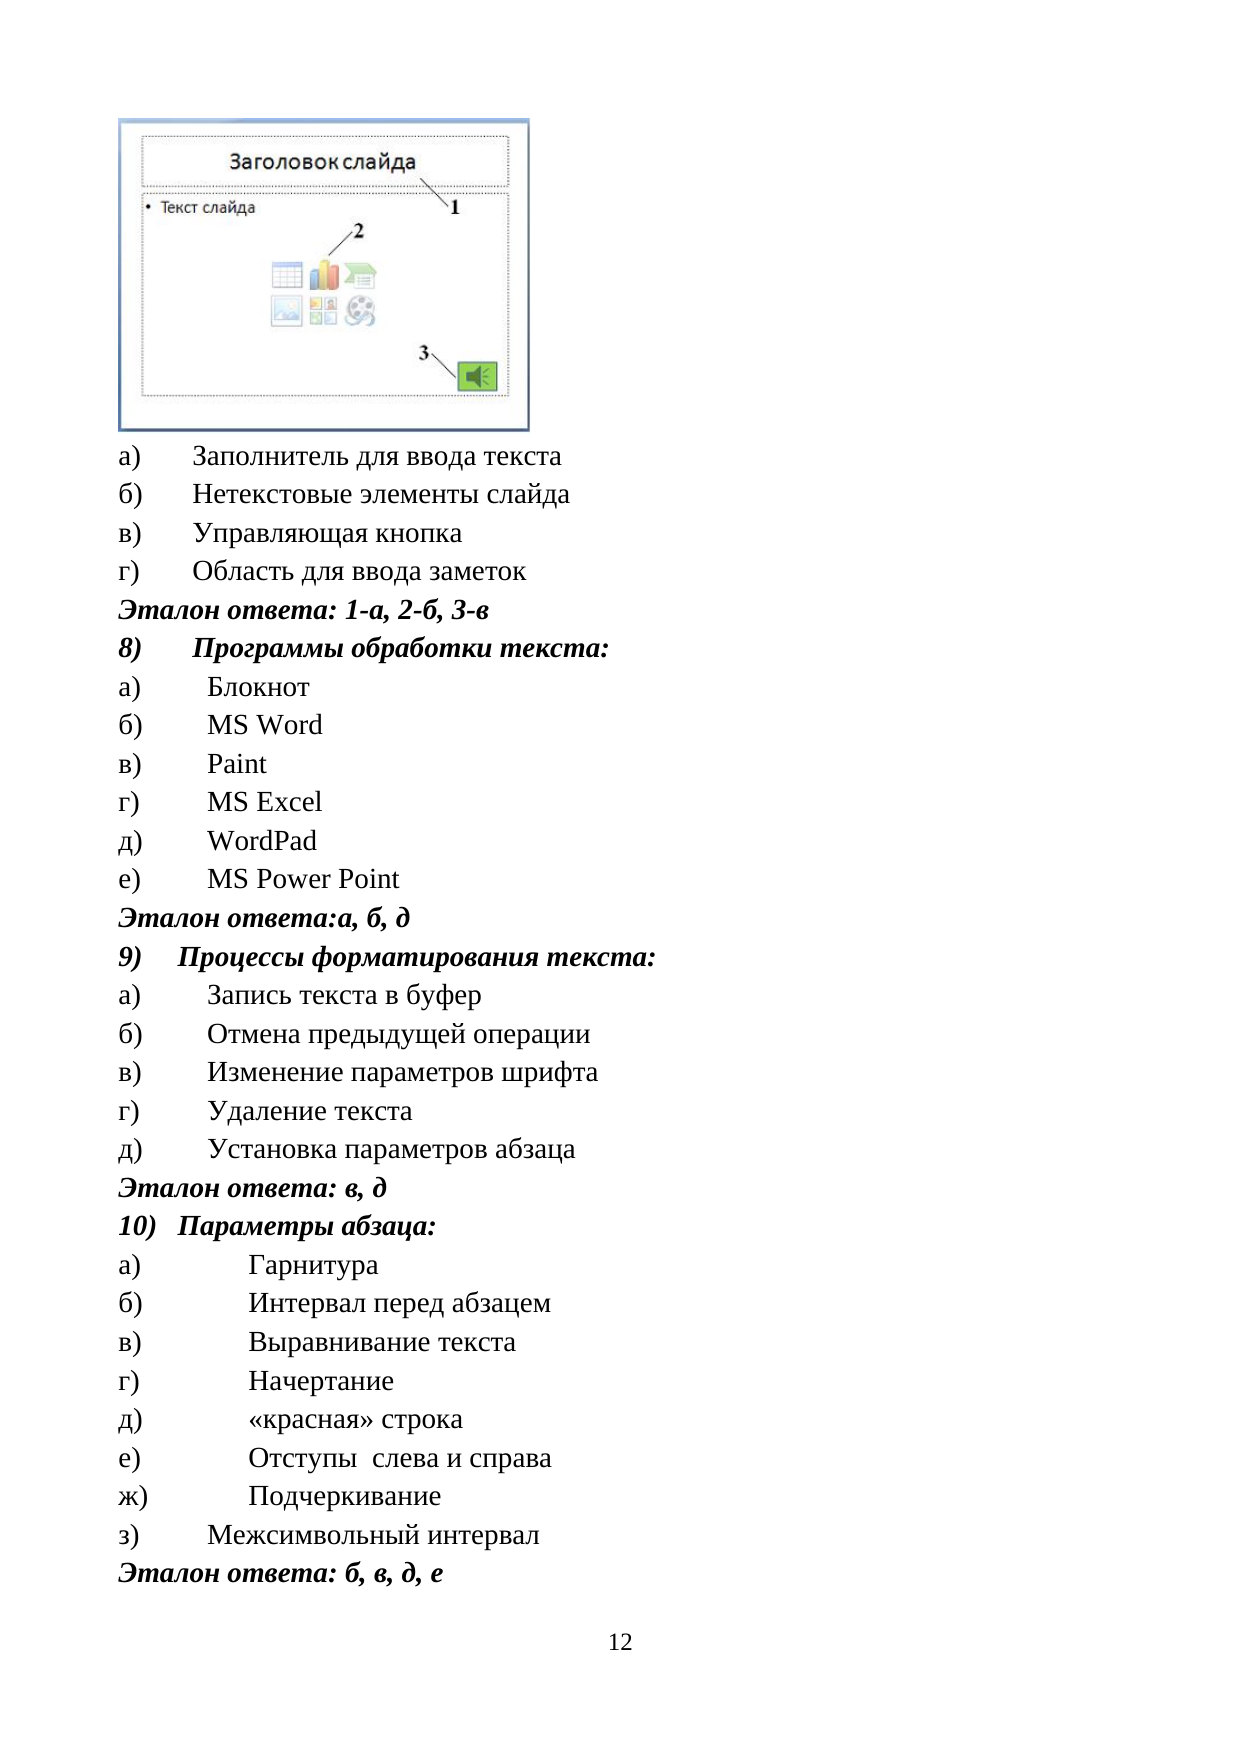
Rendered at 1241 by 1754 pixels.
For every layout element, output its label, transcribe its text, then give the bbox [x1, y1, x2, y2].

list Межсимвольный интервал [118, 1517, 1122, 1550]
list Управляющая кнопка [118, 515, 1122, 548]
list Запись текста в буфер [118, 977, 1122, 1011]
list «красная» строка [118, 1401, 1122, 1435]
text Эталон ответа: в, д [118, 1170, 1122, 1203]
text Эталон ответа: б, в, д, е [118, 1555, 1122, 1589]
list Выравнивание текста [118, 1324, 1122, 1358]
list Блокнот [118, 669, 1122, 702]
list Интервал перед абзацем [118, 1286, 1122, 1319]
picture [118, 118, 532, 434]
list MS Word [118, 707, 1122, 741]
list MS Excel [118, 784, 1122, 818]
list Изменение параметров шрифта [118, 1054, 1122, 1088]
list Гарнитура [118, 1247, 1122, 1281]
list Программы обработки текста: [118, 630, 1122, 664]
list Установка параметров абзаца [118, 1131, 1122, 1165]
list Нетекстовые элементы слайда [118, 476, 1122, 510]
list Начертание [118, 1363, 1122, 1396]
list Отмена предыдущей операции [118, 1016, 1122, 1049]
list Параметры абзаца: [118, 1208, 1122, 1242]
list Paint [118, 746, 1122, 779]
list MS Power Point [118, 862, 1122, 895]
list Удаление текста [118, 1093, 1122, 1126]
list Подчеркивание [118, 1478, 1122, 1512]
list Отступы слева и справа [118, 1440, 1122, 1473]
list Заполнитель для ввода текста [118, 438, 1122, 471]
text Эталон ответа:а, б, д [118, 900, 1122, 934]
text Эталон ответа: 1-а, 2-б, 3-в [118, 592, 1122, 625]
list Область для ввода заметок [118, 553, 1122, 587]
list WordPad [118, 823, 1122, 857]
list Процессы форматирования текста: [118, 939, 1122, 972]
